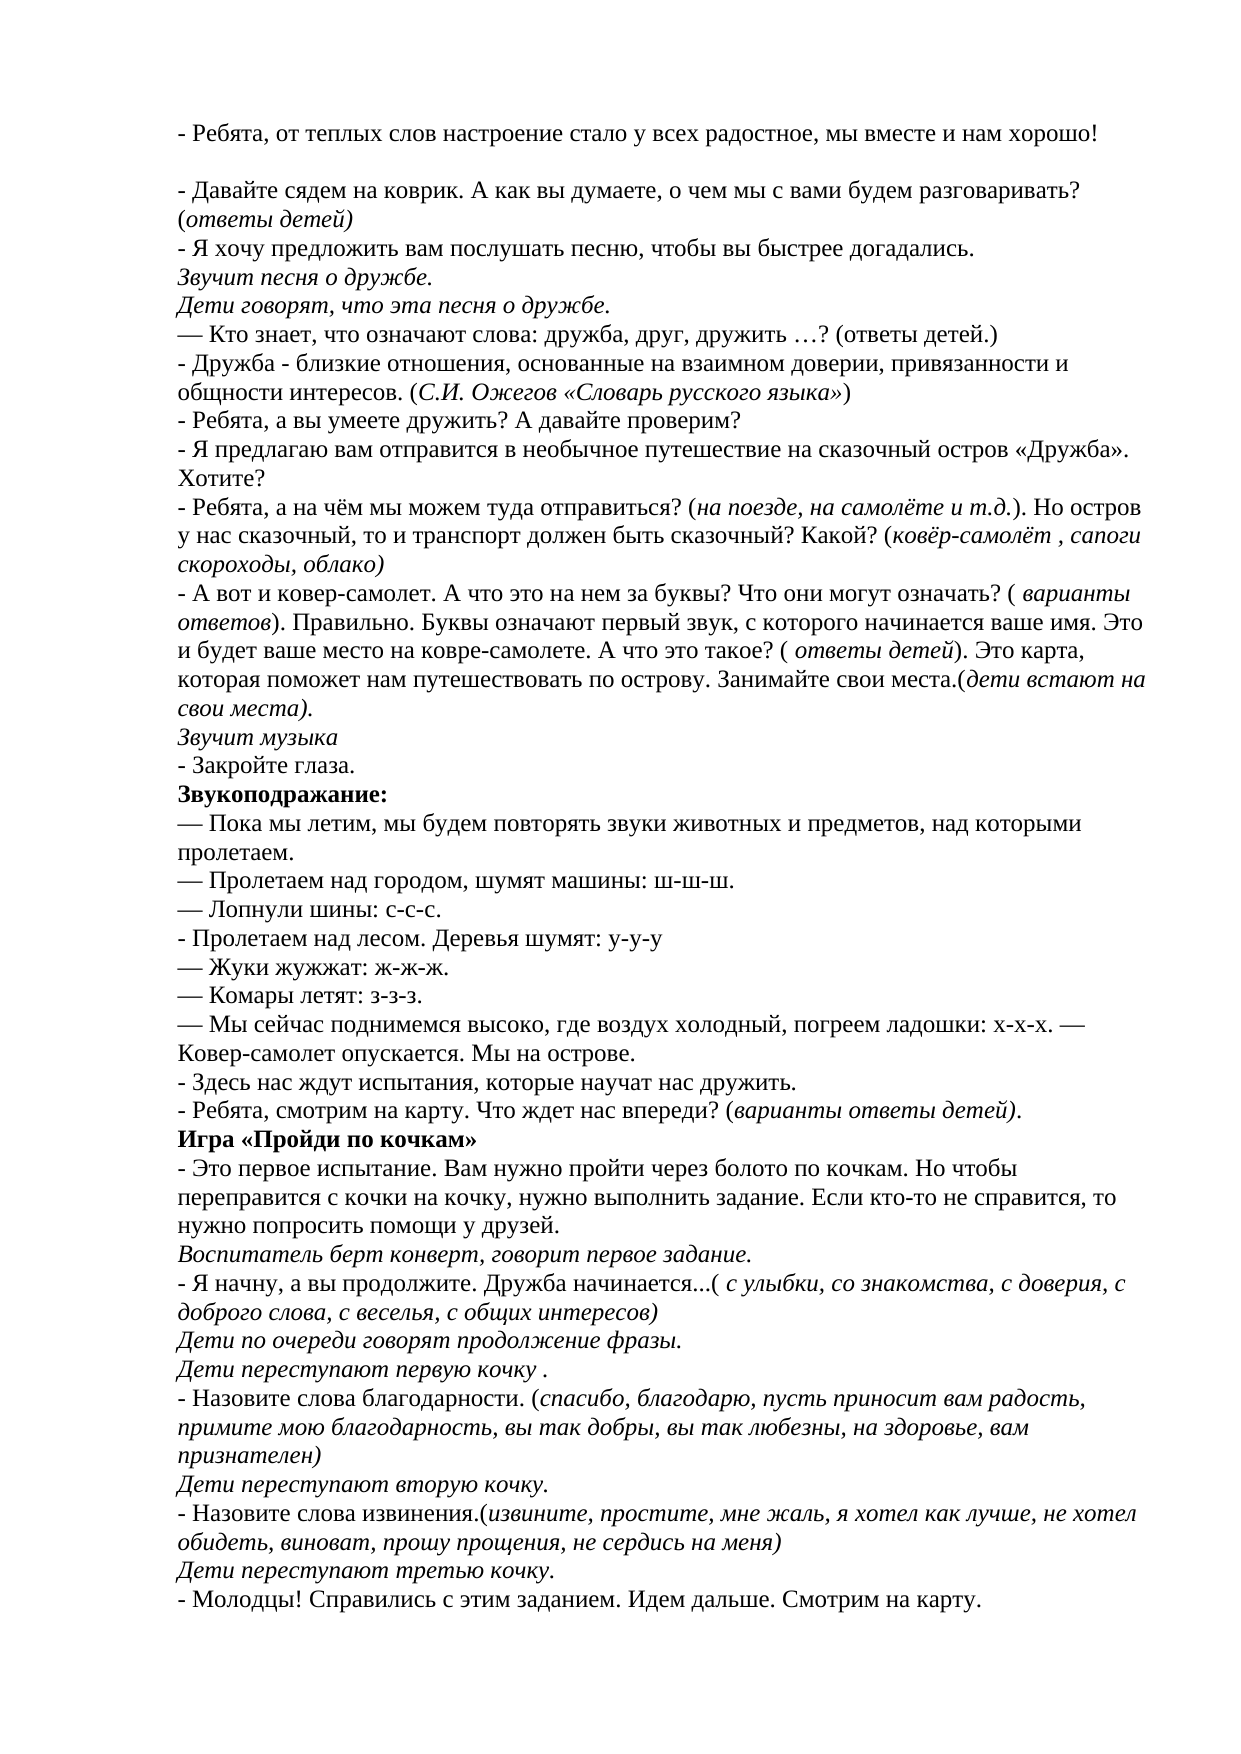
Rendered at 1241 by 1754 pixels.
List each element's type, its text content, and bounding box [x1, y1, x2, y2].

text - Это первое испытание. Вам нужно пройти через болото по кочкам. Но чтобы переправится с кочки на кочку, нужно выполнить задание. Если кто-то не справится, то нужно попросить помощи у друзей. Воспитатель берт конверт, говорит первое задание. - Я начну, а вы продолжите. Дружба начинается...( с улыбки, со знакомства, с доверия, с доброго слова, с веселья, с общих интересов) Дети по очереди говорят продолжение фразы. Дети переступают первую кочку . - Назовите слова благодарности. (спасибо, благодарю, пусть приносит вам радость, примите мою благодарность, вы так добры, вы так любезны, на здоровье, вам признателен) Дети переступают вторую кочку. - Назовите слова извинения.(извините, простите, мне жаль, я хотел как лучше, не хотел обидеть, виноват, прошу прощения, не сердись на меня) Дети переступают третью кочку. - Молодцы! Справились с этим заданием. Идем дальше. Смотрим на карту. [177, 1153, 1152, 1613]
text Игра «Пройди по кочкам» [177, 1124, 1152, 1153]
text Звукоподражание: [177, 779, 1152, 808]
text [177, 118, 1152, 779]
text — Пока мы летим, мы будем повторять звуки животных и предметов, над которыми пролетаем. — Пролетаем над городом, шумят машины: ш-ш-ш. — Лопнули шины: с-с-с. - Пролетаем над лесом. Деревья шумят: у-у-у — Жуки жужжат: ж-ж-ж. — Комары летят: з-з-з. — Мы сейчас поднимемся высоко, где воздух холодный, погреем ладошки: х-х-х. — Ковер-самолет опускается. Мы на острове. - Здесь нас ждут испытания, которые научат нас дружить. - Ребята, смотрим на карту. Что ждет нас впереди? (варианты ответы детей). [177, 808, 1152, 1124]
